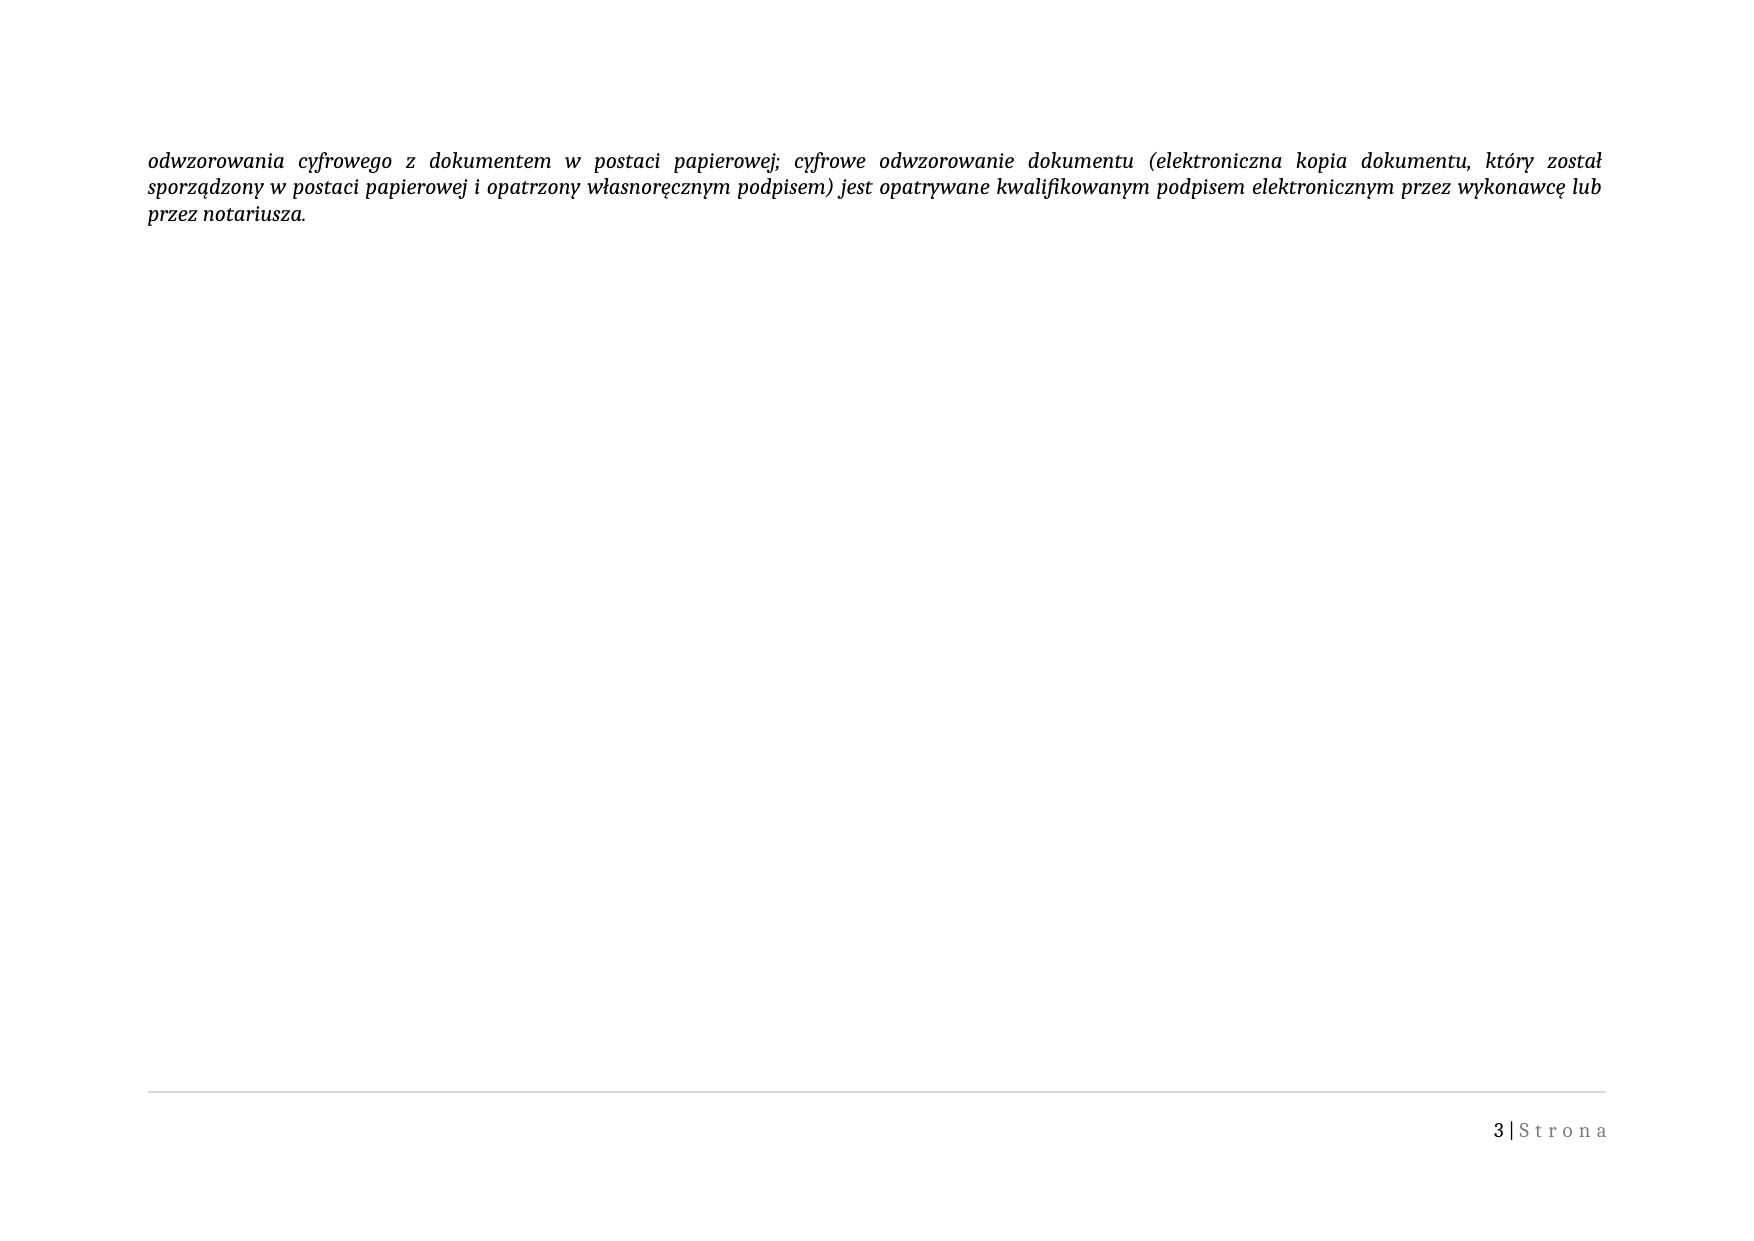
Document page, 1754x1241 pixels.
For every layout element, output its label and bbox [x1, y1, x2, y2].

text [148, 148, 1606, 227]
